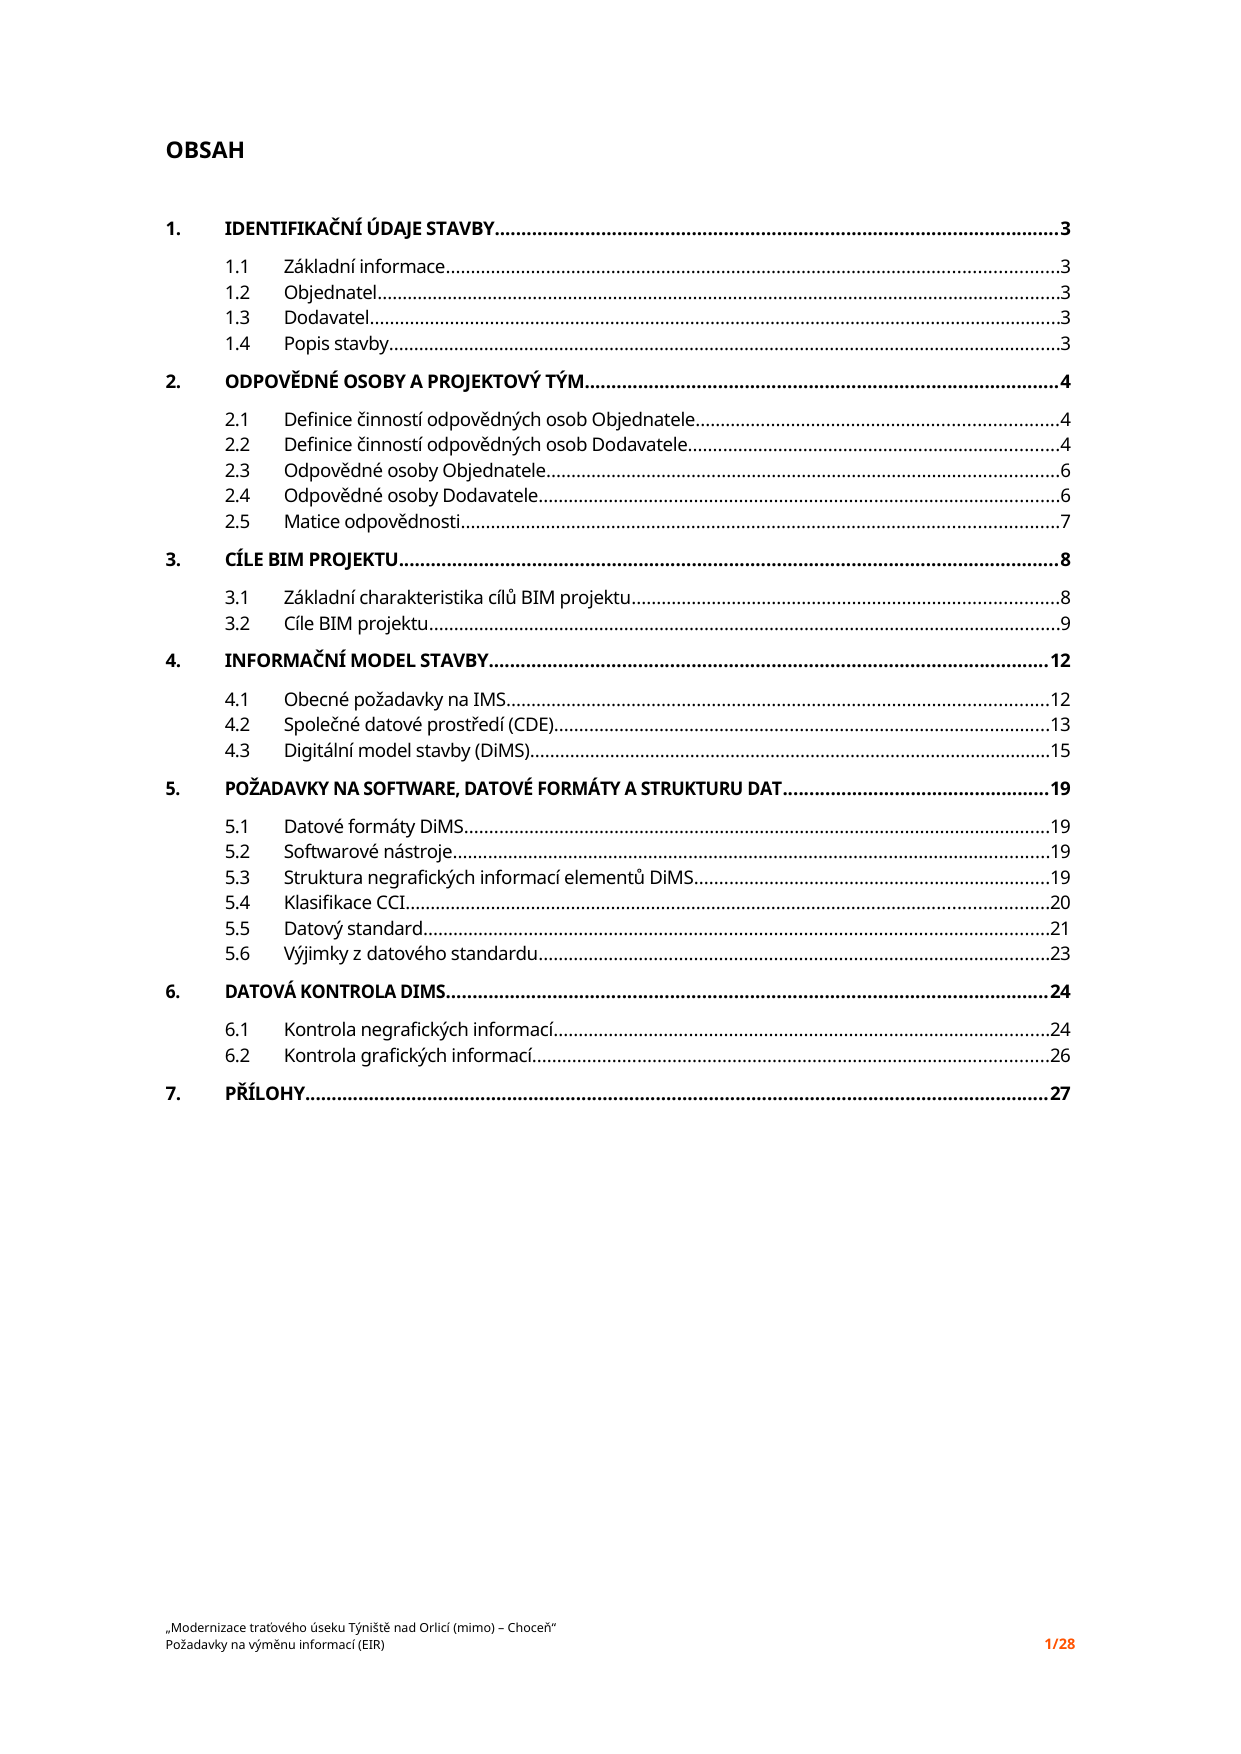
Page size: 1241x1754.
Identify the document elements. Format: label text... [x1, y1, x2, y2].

text 2.4 Odpovědné osoby Dodavatele 6 [224, 483, 1075, 508]
text 2. Odpovědné osoby a Projektový tým 4 [165, 368, 1075, 394]
text 1.3 Dodavatel 3 [224, 304, 1075, 330]
text 2.3 Odpovědné osoby Objednatele 6 [224, 457, 1075, 483]
text 5. Požadavky na software, datové formáty a strukturu dat 19 [165, 775, 1075, 800]
text 6.2 Kontrola grafických informací 26 [224, 1042, 1075, 1068]
text 4. Informační model stavby 12 [165, 648, 1075, 673]
text 4.3 Digitální model stavby (DiMS) 15 [224, 737, 1075, 762]
text Obsah [165, 134, 1075, 166]
text 1.1 Základní informace 3 [224, 253, 1075, 279]
text 5.5 Datový standard 21 [224, 915, 1075, 941]
text 2.1 Definice činností odpovědných osob Objednatele 4 [224, 406, 1075, 432]
text 5.1 Datové formáty DiMS 19 [224, 813, 1075, 838]
text 2.2 Definice činností odpovědných osob Dodavatele 4 [224, 432, 1075, 457]
text 6.1 Kontrola negrafických informací 24 [224, 1017, 1075, 1042]
text 4.2 Společné datové prostředí (CDE) 13 [224, 711, 1075, 737]
text 6. Datová kontrola DiMS 24 [165, 978, 1075, 1004]
text 4.1 Obecné požadavky na IMS 12 [224, 686, 1075, 711]
text 5.4 Klasifikace CCI 20 [224, 889, 1075, 915]
text 7. Přílohy 27 [165, 1080, 1075, 1106]
text 2.5 Matice odpovědnosti 7 [224, 508, 1075, 534]
text 3. Cíle BIM projektu 8 [165, 546, 1075, 572]
text 1. Identifikační údaje stavby 3 [165, 216, 1075, 241]
text 5.6 Výjimky z datového standardu 23 [224, 941, 1075, 966]
text 1.2 Objednatel 3 [224, 279, 1075, 304]
text 1.4 Popis stavby 3 [224, 330, 1075, 356]
text 5.3 Struktura negrafických informací elementů DiMS 19 [224, 864, 1075, 889]
text 3.2 Cíle BIM projektu 9 [224, 610, 1075, 635]
text 3.1 Základní charakteristika cílů BIM projektu 8 [224, 584, 1075, 610]
text 5.2 Softwarové nástroje 19 [224, 838, 1075, 864]
